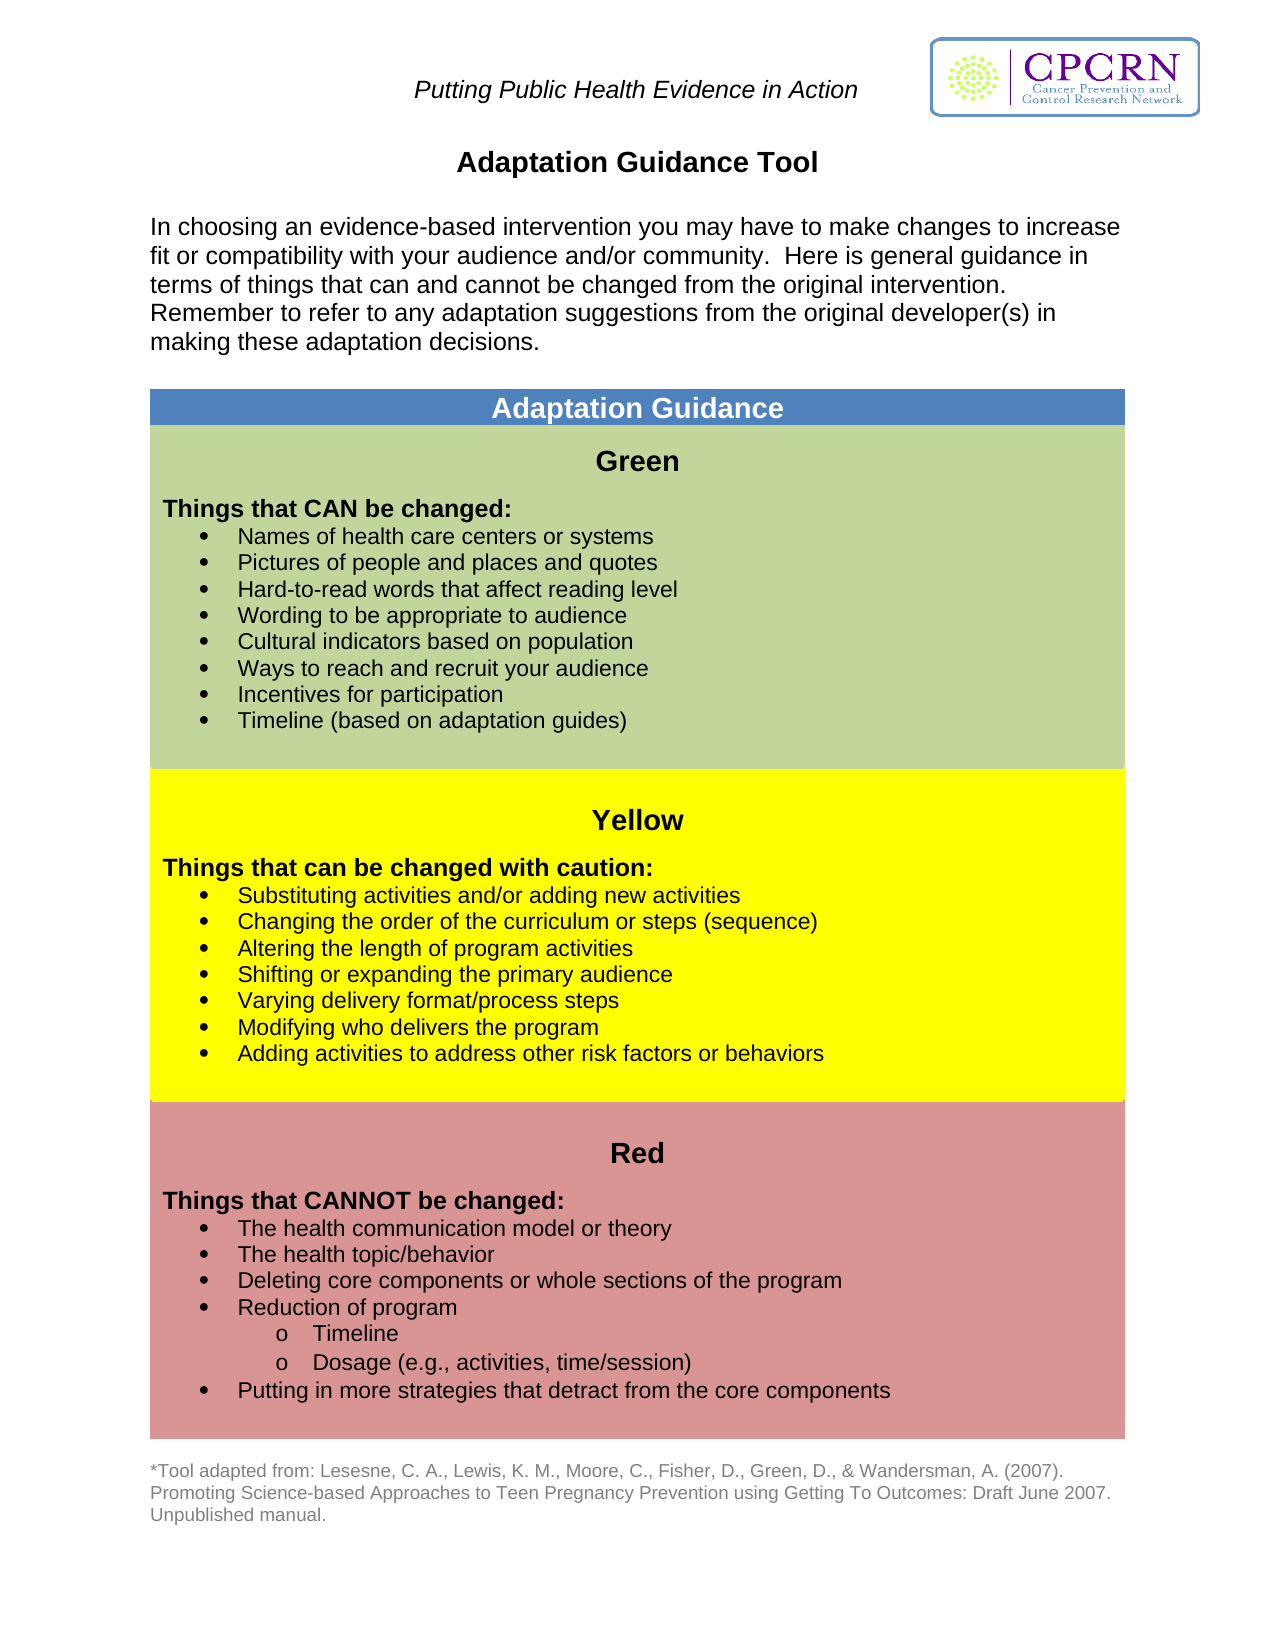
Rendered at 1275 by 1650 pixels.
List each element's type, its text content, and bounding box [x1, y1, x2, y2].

table_cell Yellow Things that can be changed with caution: Substituting activities and/or adding new activities Changing the order of the curriculum or steps (sequence) Altering the length of program activities Shifting or expanding the primary audience Varying delivery format/process steps Modifying who delivers the program Adding activities to address other risk factors or behaviors [152, 769, 1123, 1100]
text In choosing an evidence-based intervention you may have to make changes to increase fit or compatibility with your audience and/or community. Here is general guidance in terms of things that can and cannot be changed from the original intervention. Remember to refer to any adaptation suggestions from the original developer(s) in making these adaptation decisions. [150, 212, 1125, 356]
table_header Adaptation Guidance [152, 391, 1123, 425]
text Adaptation Guidance Tool [150, 145, 1125, 178]
text *Tool adapted from: Lesesne, C. A., Lewis, K. M., Moore, C., Fisher, D., Green, D., & Wandersman, A. (2007). Promoting Science-based Approaches to Teen Pregnancy Prevention using Getting To Outcomes: Draft June 2007. Unpublished manual. [150, 1439, 1125, 1525]
picture [929, 37, 1200, 117]
table_cell Green Things that CAN be changed: Names of health care centers or systems Pictures of people and places and quotes Hard-to-read words that affect reading level Wording to be appropriate to audience Cultural indicators based on population Ways to reach and recruit your audience Incentives for participation Timeline (based on adaptation guides) [152, 427, 1123, 767]
table_cell Red Things that CANNOT be changed: The health communication model or theory The health topic/behavior Deleting core components or whole sections of the program Reduction of program Timeline Dosage (e.g., activities, time/session) Putting in more strategies that detract from the core components [152, 1102, 1123, 1437]
